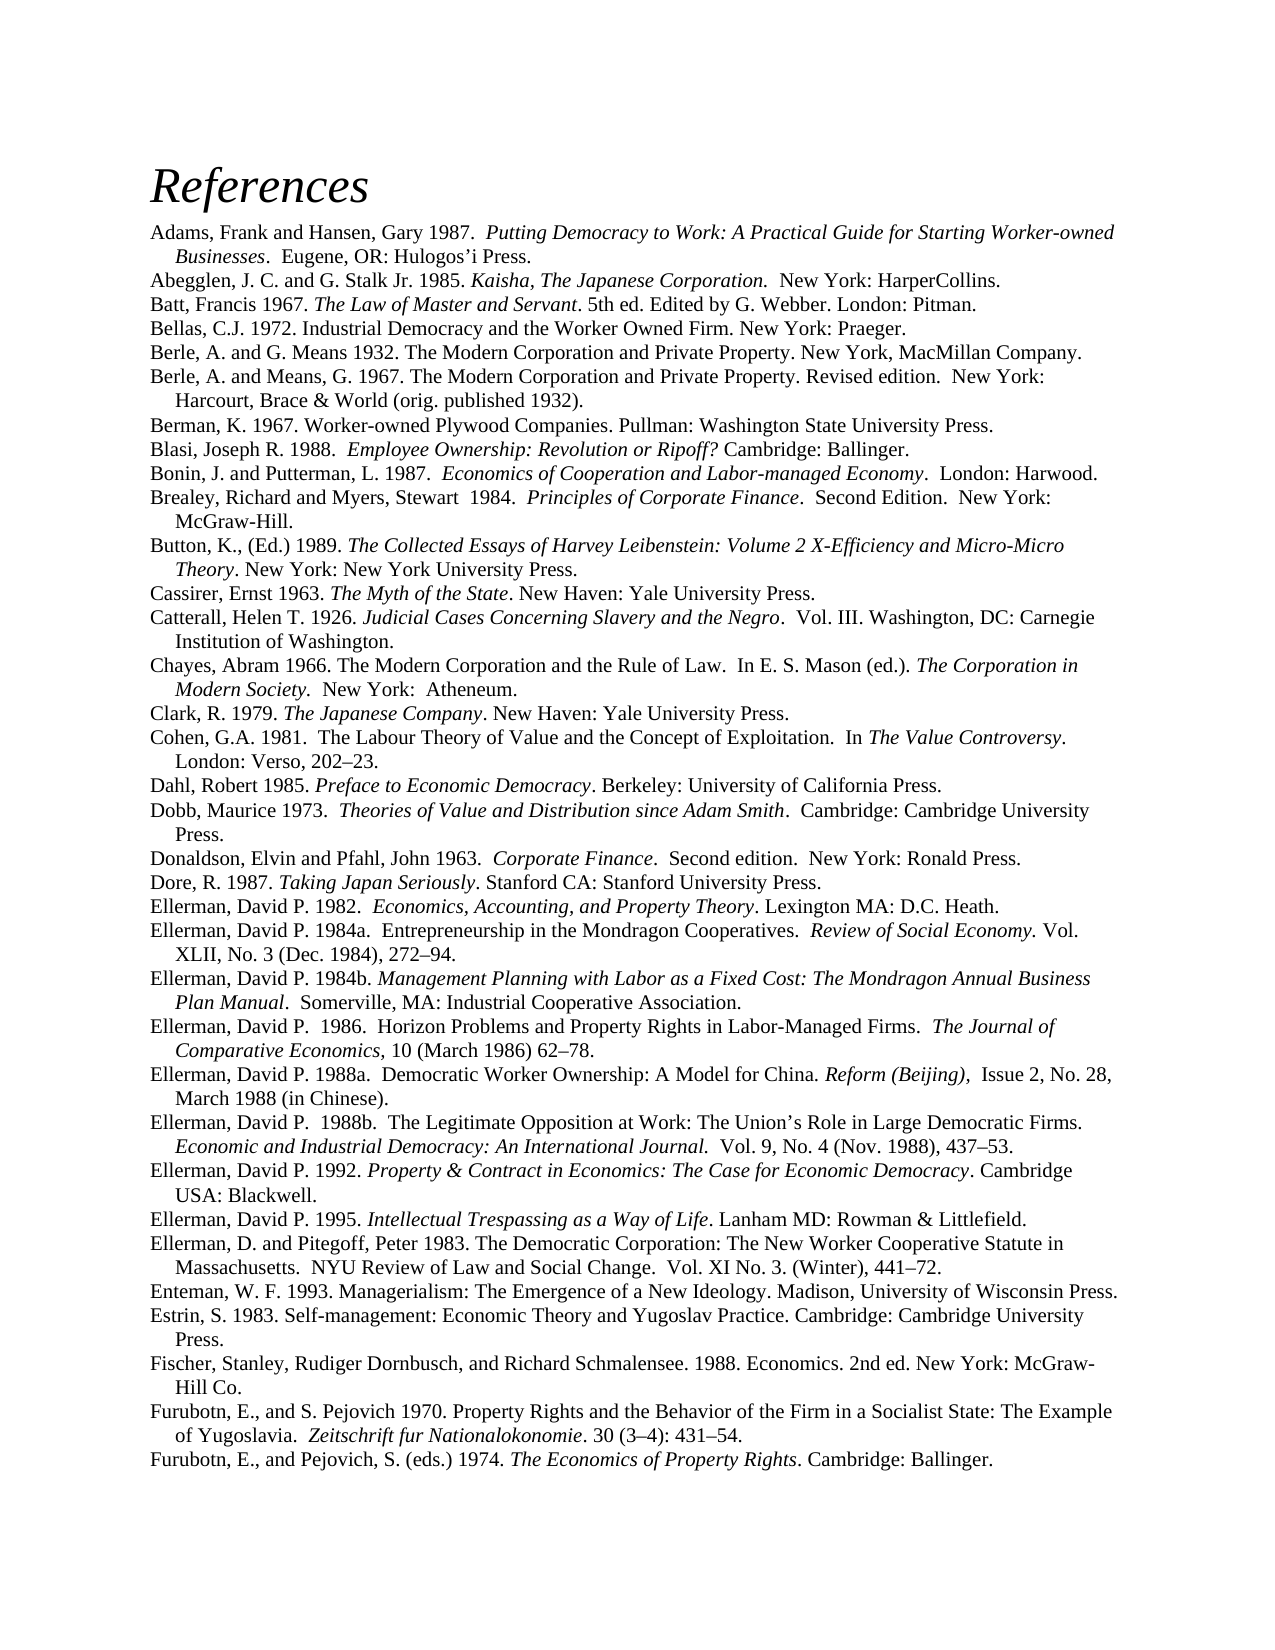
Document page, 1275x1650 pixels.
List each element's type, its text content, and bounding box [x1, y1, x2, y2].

text Cassirer, Ernst 1963. The Myth of the State. New Haven: Yale University Press. [150, 581, 1125, 605]
text Ellerman, David P. 1984a. Entrepreneurship in the Mondragon Cooperatives. Review of Social Economy. Vol. XLII, No. 3 (Dec. 1984), 272–94. [150, 918, 1125, 966]
text Batt, Francis 1967. The Law of Master and Servant. 5th ed. Edited by G. Webber. London: Pitman. [150, 292, 1125, 316]
text Catterall, Helen T. 1926. Judicial Cases Concerning Slavery and the Negro. Vol. III. Washington, DC: Carnegie Institution of Washington. [150, 605, 1125, 653]
text Adams, Frank and Hansen, Gary 1987. Putting Democracy to Work: A Practical Guide for Starting Worker-owned Businesses. Eugene, OR: Hulogos’i Press. [150, 220, 1125, 268]
text Furubotn, E., and Pejovich, S. (eds.) 1974. The Economics of Property Rights. Cambridge: Ballinger. [150, 1447, 1125, 1471]
text Dahl, Robert 1985. Preface to Economic Democracy. Berkeley: University of California Press. [150, 773, 1125, 797]
text Berle, A. and G. Means 1932. The Modern Corporation and Private Property. New York, MacMillan Company. [150, 340, 1125, 364]
text Cohen, G.A. 1981. The Labour Theory of Value and the Concept of Exploitation. In The Value Controversy. London: Verso, 202–23. [150, 725, 1125, 773]
text Enteman, W. F. 1993. Managerialism: The Emergence of a New Ideology. Madison, University of Wisconsin Press. [150, 1279, 1125, 1303]
text Ellerman, David P. 1986. Horizon Problems and Property Rights in Labor-Managed Firms. The Journal of Comparative Economics, 10 (March 1986) 62–78. [150, 1014, 1125, 1062]
text Chayes, Abram 1966. The Modern Corporation and the Rule of Law. In E. S. Mason (ed.). The Corporation in Modern Society. New York: Atheneum. [150, 653, 1125, 701]
text Dore, R. 1987. Taking Japan Seriously. Stanford CA: Stanford University Press. [150, 870, 1125, 894]
subtitle References [150, 156, 1125, 214]
text Blasi, Joseph R. 1988. Employee Ownership: Revolution or Ripoff? Cambridge: Ballinger. [150, 437, 1125, 461]
text Bellas, C.J. 1972. Industrial Democracy and the Worker Owned Firm. New York: Praeger. [150, 316, 1125, 340]
text Ellerman, David P. 1995. Intellectual Trespassing as a Way of Life. Lanham MD: Rowman & Littlefield. [150, 1207, 1125, 1231]
text Bonin, J. and Putterman, L. 1987. Economics of Cooperation and Labor-managed Economy. London: Harwood. [150, 461, 1125, 485]
text Ellerman, D. and Pitegoff, Peter 1983. The Democratic Corporation: The New Worker Cooperative Statute in Massachusetts. NYU Review of Law and Social Change. Vol. XI No. 3. (Winter), 441–72. [150, 1231, 1125, 1279]
text Ellerman, David P. 1988a. Democratic Worker Ownership: A Model for China. Reform (Beijing), Issue 2, No. 28, March 1988 (in Chinese). [150, 1062, 1125, 1110]
text Ellerman, David P. 1992. Property & Contract in Economics: The Case for Economic Democracy. Cambridge USA: Blackwell. [150, 1158, 1125, 1207]
text Donaldson, Elvin and Pfahl, John 1963. Corporate Finance. Second edition. New York: Ronald Press. [150, 846, 1125, 870]
text Berle, A. and Means, G. 1967. The Modern Corporation and Private Property. Revised edition. New York: Harcourt, Brace & World (orig. published 1932). [150, 364, 1125, 412]
text Ellerman, David P. 1988b. The Legitimate Opposition at Work: The Union’s Role in Large Democratic Firms. Economic and Industrial Democracy: An International Journal. Vol. 9, No. 4 (Nov. 1988), 437–53. [150, 1110, 1125, 1158]
text Ellerman, David P. 1984b. Management Planning with Labor as a Fixed Cost: The Mondragon Annual Business Plan Manual. Somerville, MA: Industrial Cooperative Association. [150, 966, 1125, 1014]
text Estrin, S. 1983. Self-management: Economic Theory and Yugoslav Practice. Cambridge: Cambridge University Press. [150, 1303, 1125, 1351]
text Fischer, Stanley, Rudiger Dornbusch, and Richard Schmalensee. 1988. Economics. 2nd ed. New York: McGraw-Hill Co. [150, 1351, 1125, 1399]
text Berman, K. 1967. Worker-owned Plywood Companies. Pullman: Washington State University Press. [150, 412, 1125, 437]
text Ellerman, David P. 1982. Economics, Accounting, and Property Theory. Lexington MA: D.C. Heath. [150, 894, 1125, 918]
text Dobb, Maurice 1973. Theories of Value and Distribution since Adam Smith. Cambridge: Cambridge University Press. [150, 797, 1125, 846]
text Abegglen, J. C. and G. Stalk Jr. 1985. Kaisha, The Japanese Corporation. New York: HarperCollins. [150, 268, 1125, 292]
text Brealey, Richard and Myers, Stewart 1984. Principles of Corporate Finance. Second Edition. New York: McGraw-Hill. [150, 485, 1125, 533]
text Clark, R. 1979. The Japanese Company. New Haven: Yale University Press. [150, 701, 1125, 725]
text Furubotn, E., and S. Pejovich 1970. Property Rights and the Behavior of the Firm in a Socialist State: The Example of Yugoslavia. Zeitschrift fur Nationalokonomie. 30 (3–4): 431–54. [150, 1399, 1125, 1447]
text Button, K., (Ed.) 1989. The Collected Essays of Harvey Leibenstein: Volume 2 X-Efficiency and Micro-Micro Theory. New York: New York University Press. [150, 533, 1125, 581]
